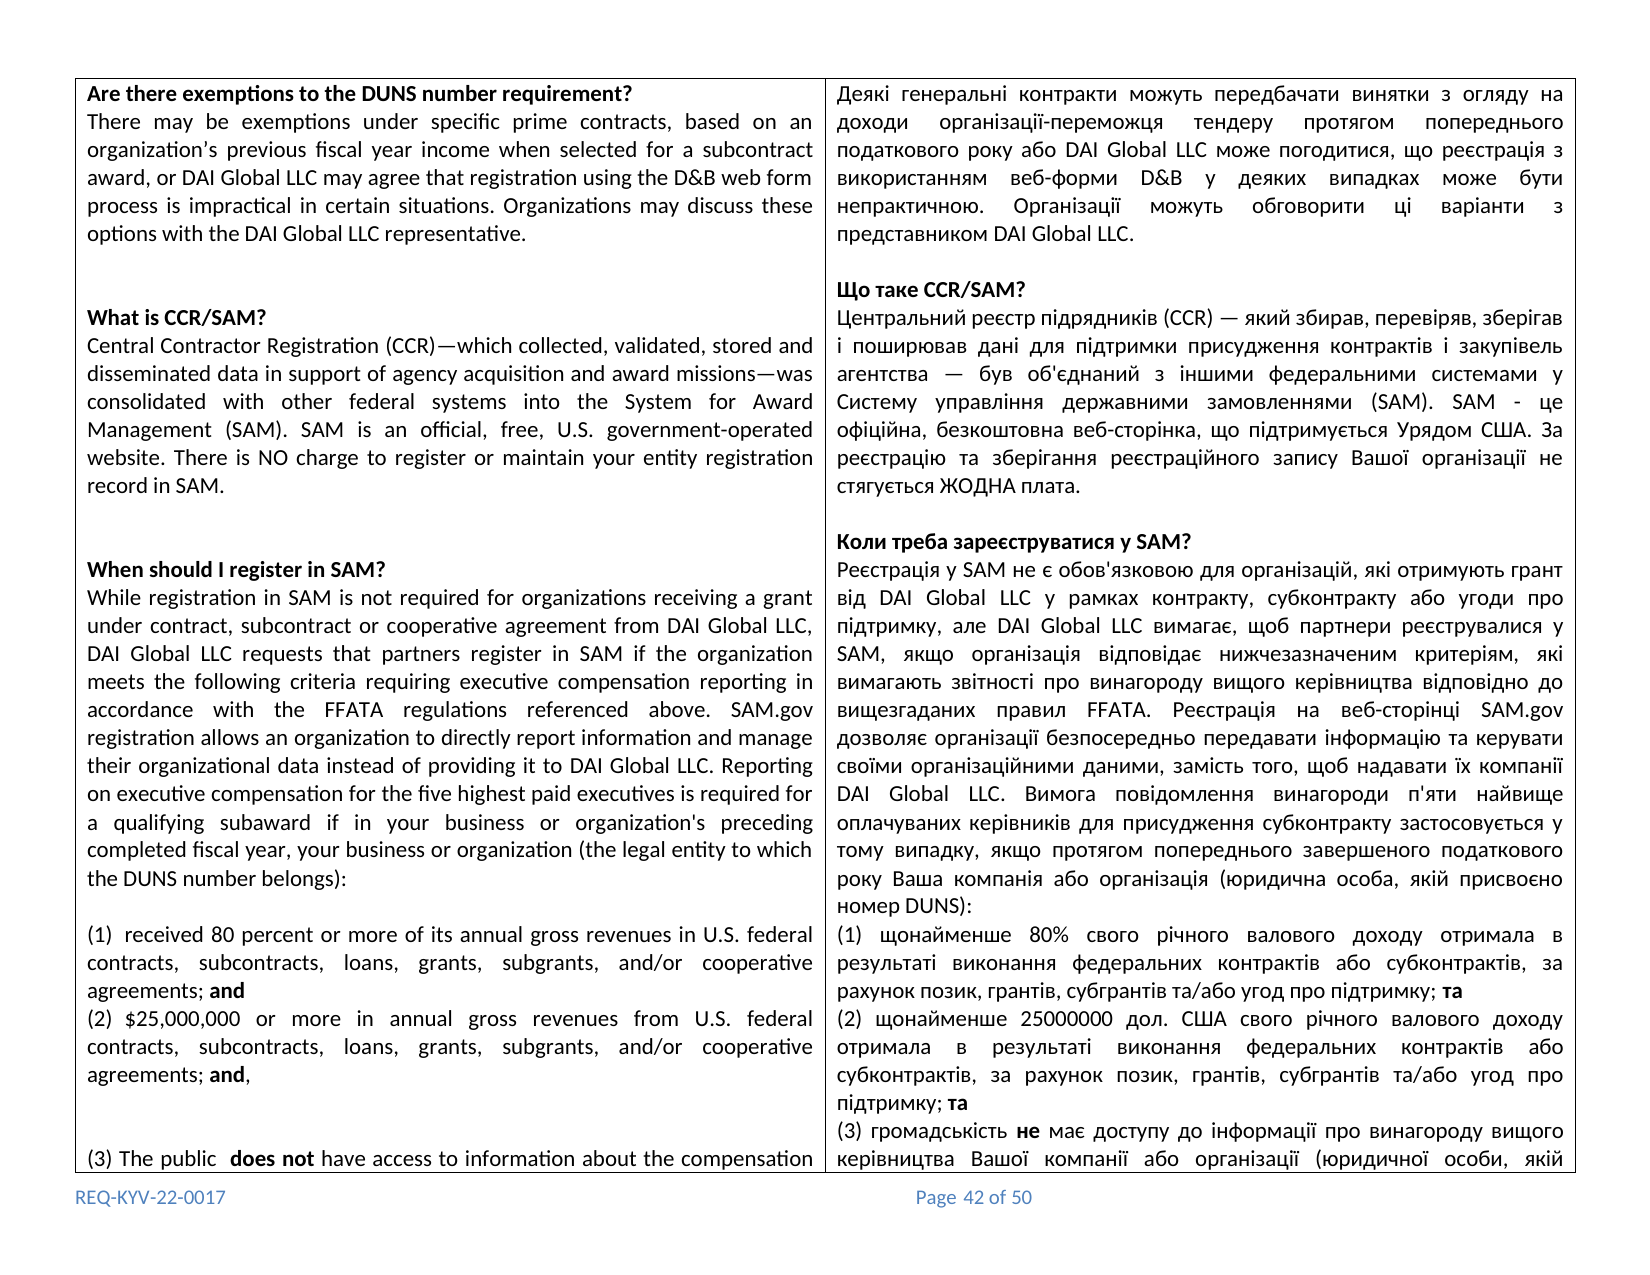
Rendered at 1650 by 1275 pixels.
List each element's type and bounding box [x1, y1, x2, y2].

table_header [76, 79, 825, 1172]
table_header [826, 79, 1575, 1172]
